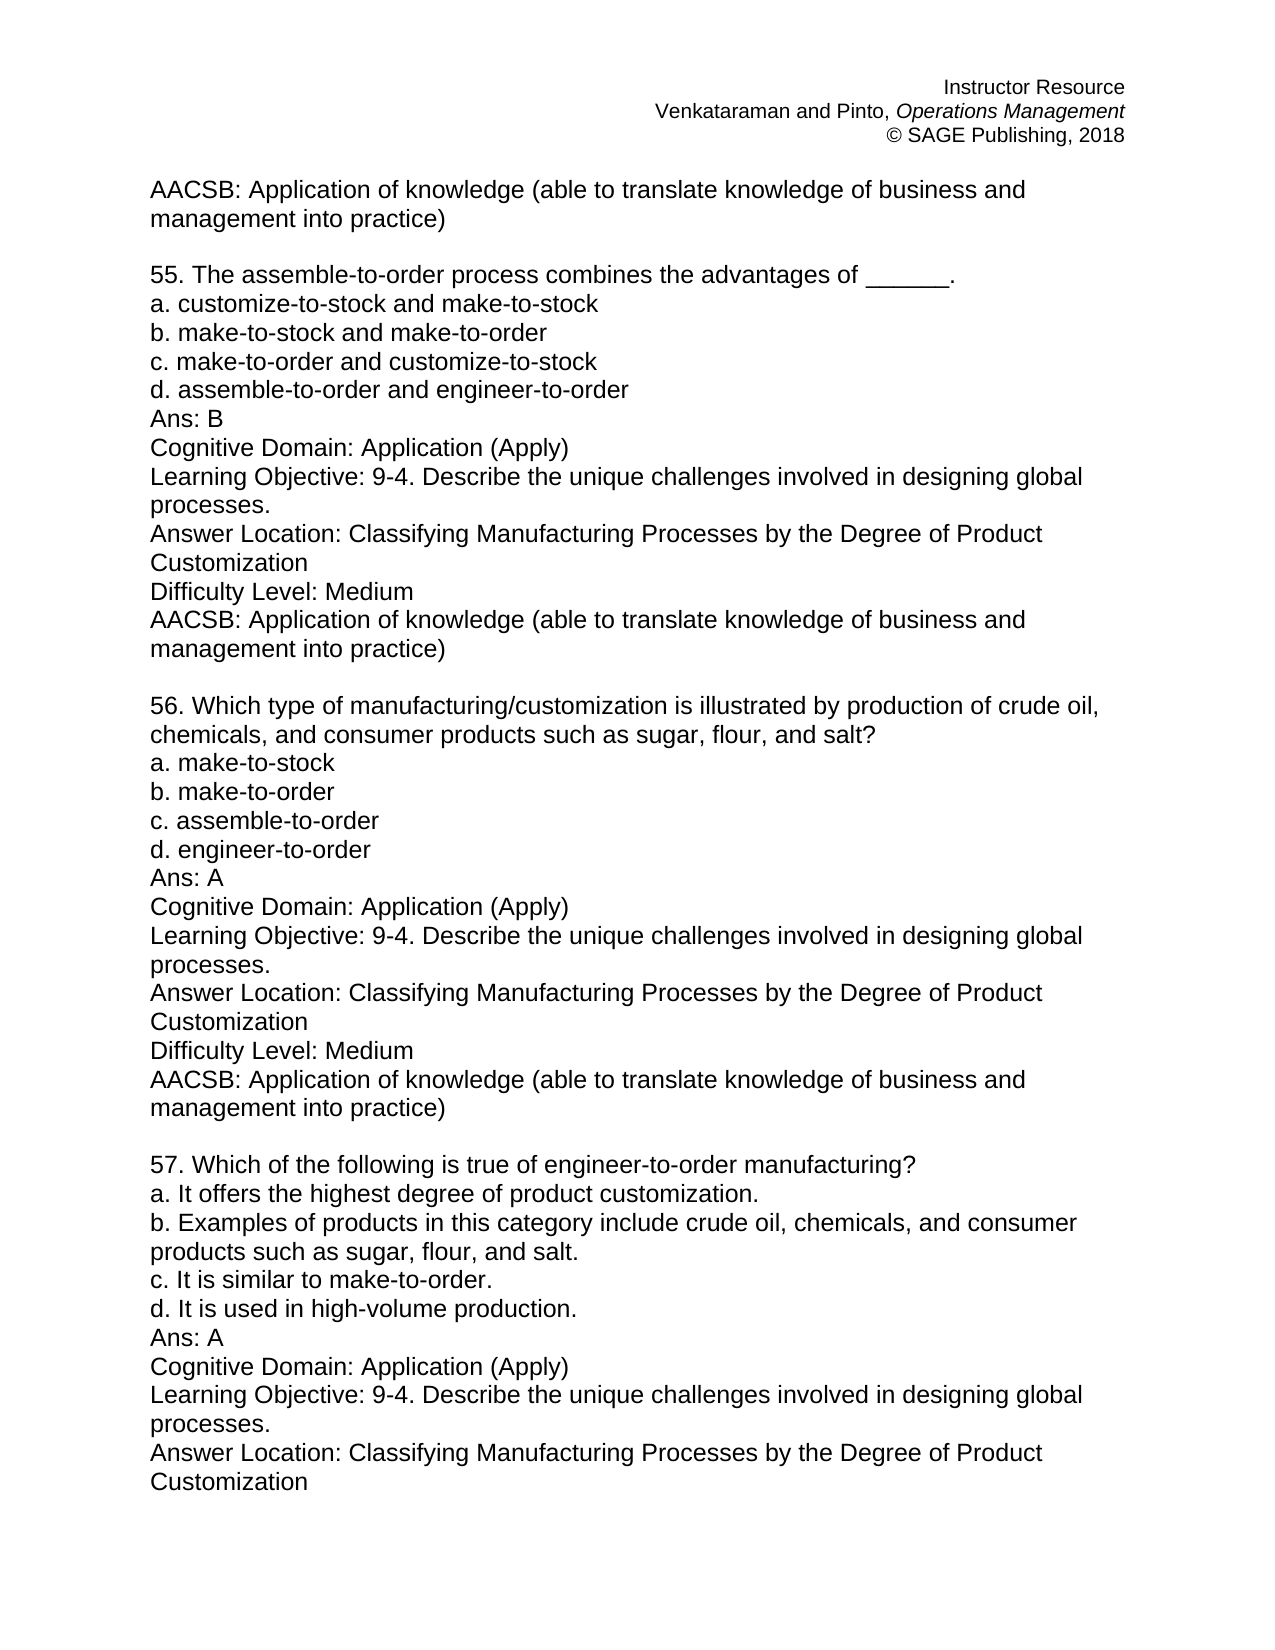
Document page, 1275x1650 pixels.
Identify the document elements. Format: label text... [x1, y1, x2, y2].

text Answer Location: Classifying Manufacturing Processes by the Degree of Product Customization [150, 978, 1125, 1036]
text d. engineer-to-order [150, 835, 1125, 863]
text Learning Objective: 9-4. Describe the unique challenges involved in designing global processes. [150, 1380, 1125, 1438]
text Learning Objective: 9-4. Describe the unique challenges involved in designing global processes. [150, 462, 1125, 519]
text Learning Objective: 9-4. Describe the unique challenges involved in designing global processes. [150, 921, 1125, 978]
text AACSB: Application of knowledge (able to translate knowledge of business and management into practice) [150, 605, 1125, 663]
text 56. Which type of manufacturing/customization is illustrated by production of crude oil, chemicals, and consumer products such as sugar, flour, and salt? [150, 691, 1125, 748]
text d. It is used in high-volume production. [150, 1294, 1125, 1323]
text 55. The assemble-to-order process combines the advantages of ______. [150, 260, 1125, 289]
text b. make-to-stock and make-to-order [150, 318, 1125, 347]
text Cognitive Domain: Application (Apply) [150, 892, 1125, 921]
text b. make-to-order [150, 777, 1125, 806]
text Cognitive Domain: Application (Apply) [150, 433, 1125, 462]
text a. make-to-stock [150, 748, 1125, 777]
text c. make-to-order and customize-to-stock [150, 347, 1125, 375]
text c. assemble-to-order [150, 806, 1125, 835]
text c. It is similar to make-to-order. [150, 1265, 1125, 1294]
text Answer Location: Classifying Manufacturing Processes by the Degree of Product Customization [150, 1438, 1125, 1495]
text 57. Which of the following is true of engineer-to-order manufacturing? [150, 1150, 1125, 1179]
text a. customize-to-stock and make-to-stock [150, 289, 1125, 318]
text a. It offers the highest degree of product customization. [150, 1179, 1125, 1208]
text Ans: A [150, 1323, 1125, 1351]
text AACSB: Application of knowledge (able to translate knowledge of business and management into practice) [150, 175, 1125, 232]
text Difficulty Level: Medium [150, 577, 1125, 605]
text Ans: B [150, 404, 1125, 433]
text Difficulty Level: Medium [150, 1036, 1125, 1065]
text Cognitive Domain: Application (Apply) [150, 1351, 1125, 1380]
text Ans: A [150, 863, 1125, 892]
text b. Examples of products in this category include crude oil, chemicals, and consumer products such as sugar, flour, and salt. [150, 1208, 1125, 1265]
text AACSB: Application of knowledge (able to translate knowledge of business and management into practice) [150, 1065, 1125, 1122]
text Answer Location: Classifying Manufacturing Processes by the Degree of Product Customization [150, 519, 1125, 577]
text d. assemble-to-order and engineer-to-order [150, 375, 1125, 404]
